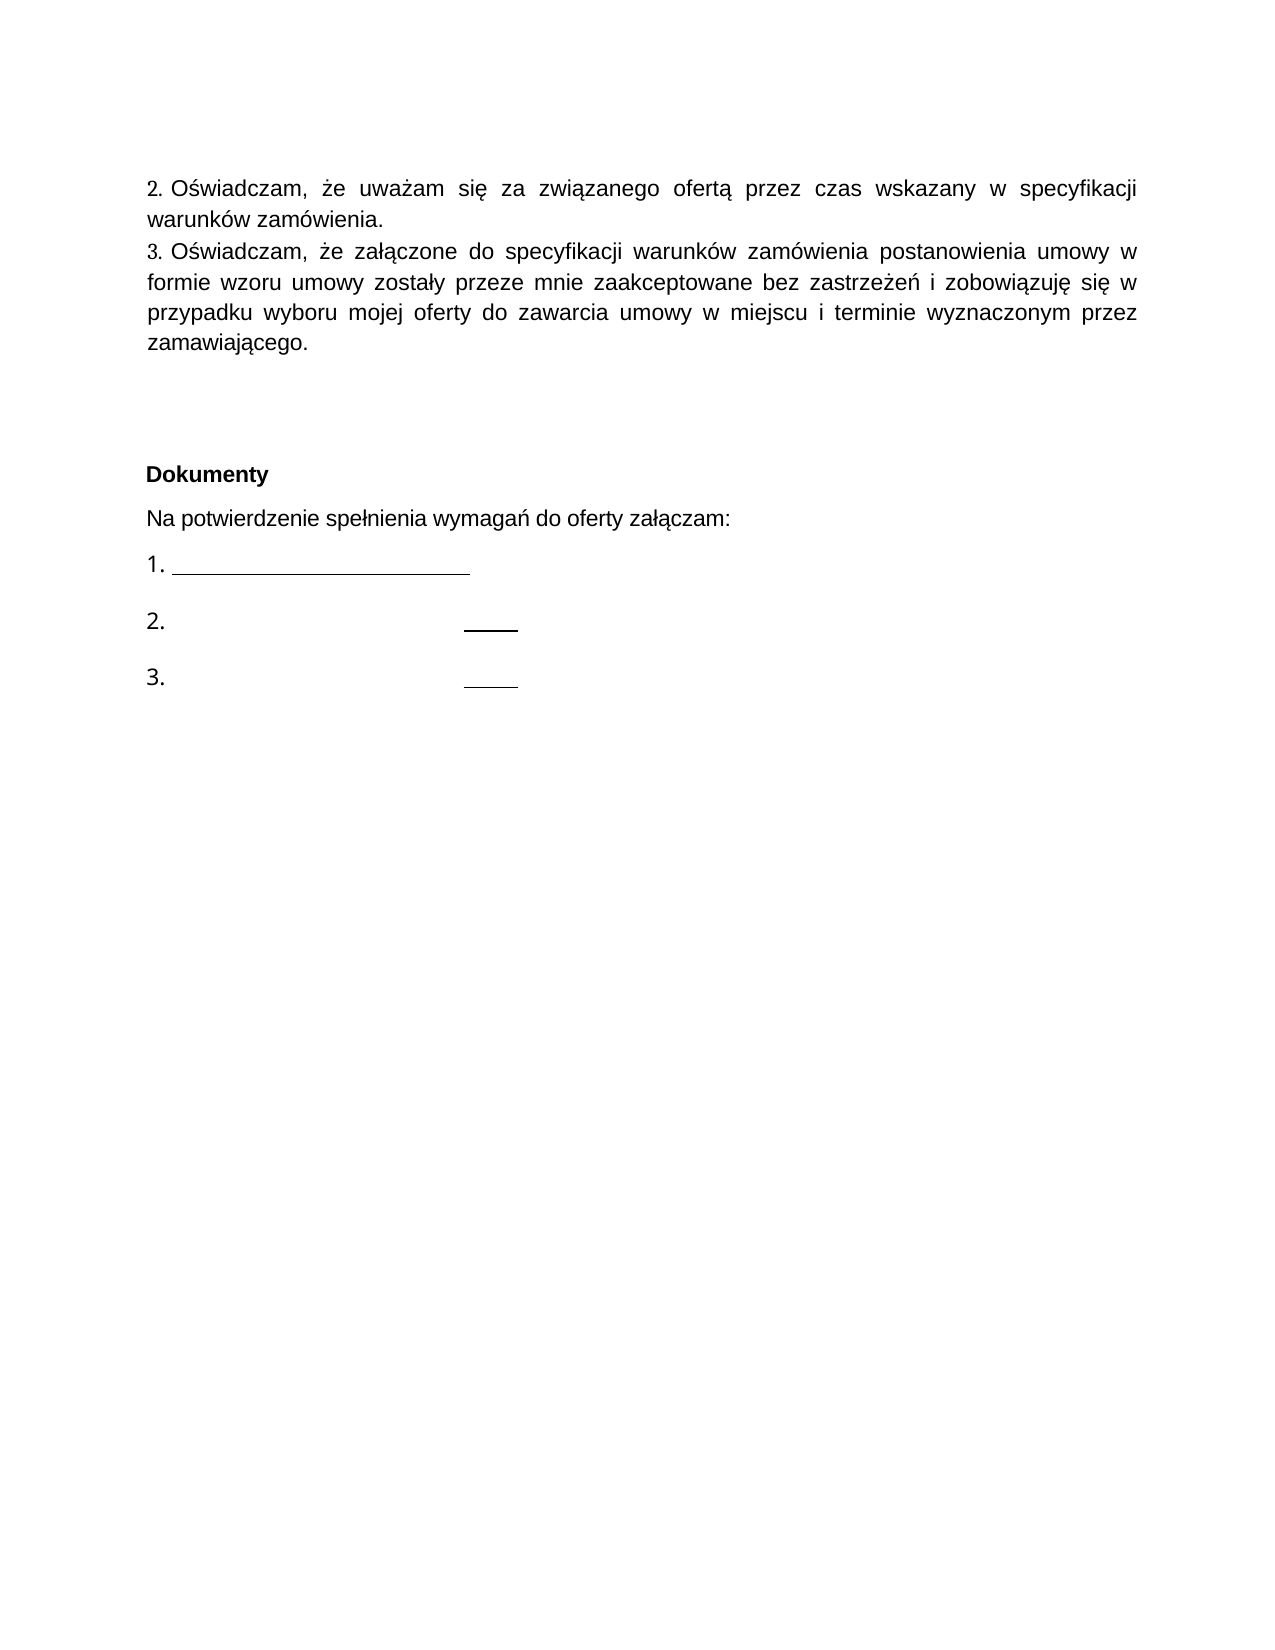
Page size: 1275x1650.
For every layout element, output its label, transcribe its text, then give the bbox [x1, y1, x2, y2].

list Oświadczam, że uważam się za związanego ofertą przez czas wskazany w specyfikacji warunków zamówienia. [147, 175, 1138, 232]
text Na potwierdzenie spełnienia wymagań do oferty załączam: [146, 505, 1137, 531]
subtitle Dokumenty [146, 461, 1137, 488]
list Oświadczam, że załączone do specyfikacji warunków zamówienia postanowienia umowy w formie wzoru umowy zostały przeze mnie zaakceptowane bez zastrzeżeń i zobowiązuję się w przypadku wyboru mojej oferty do zawarcia umowy w miejscu i terminie wyznaczonym przez zamawiającego. [147, 238, 1138, 355]
